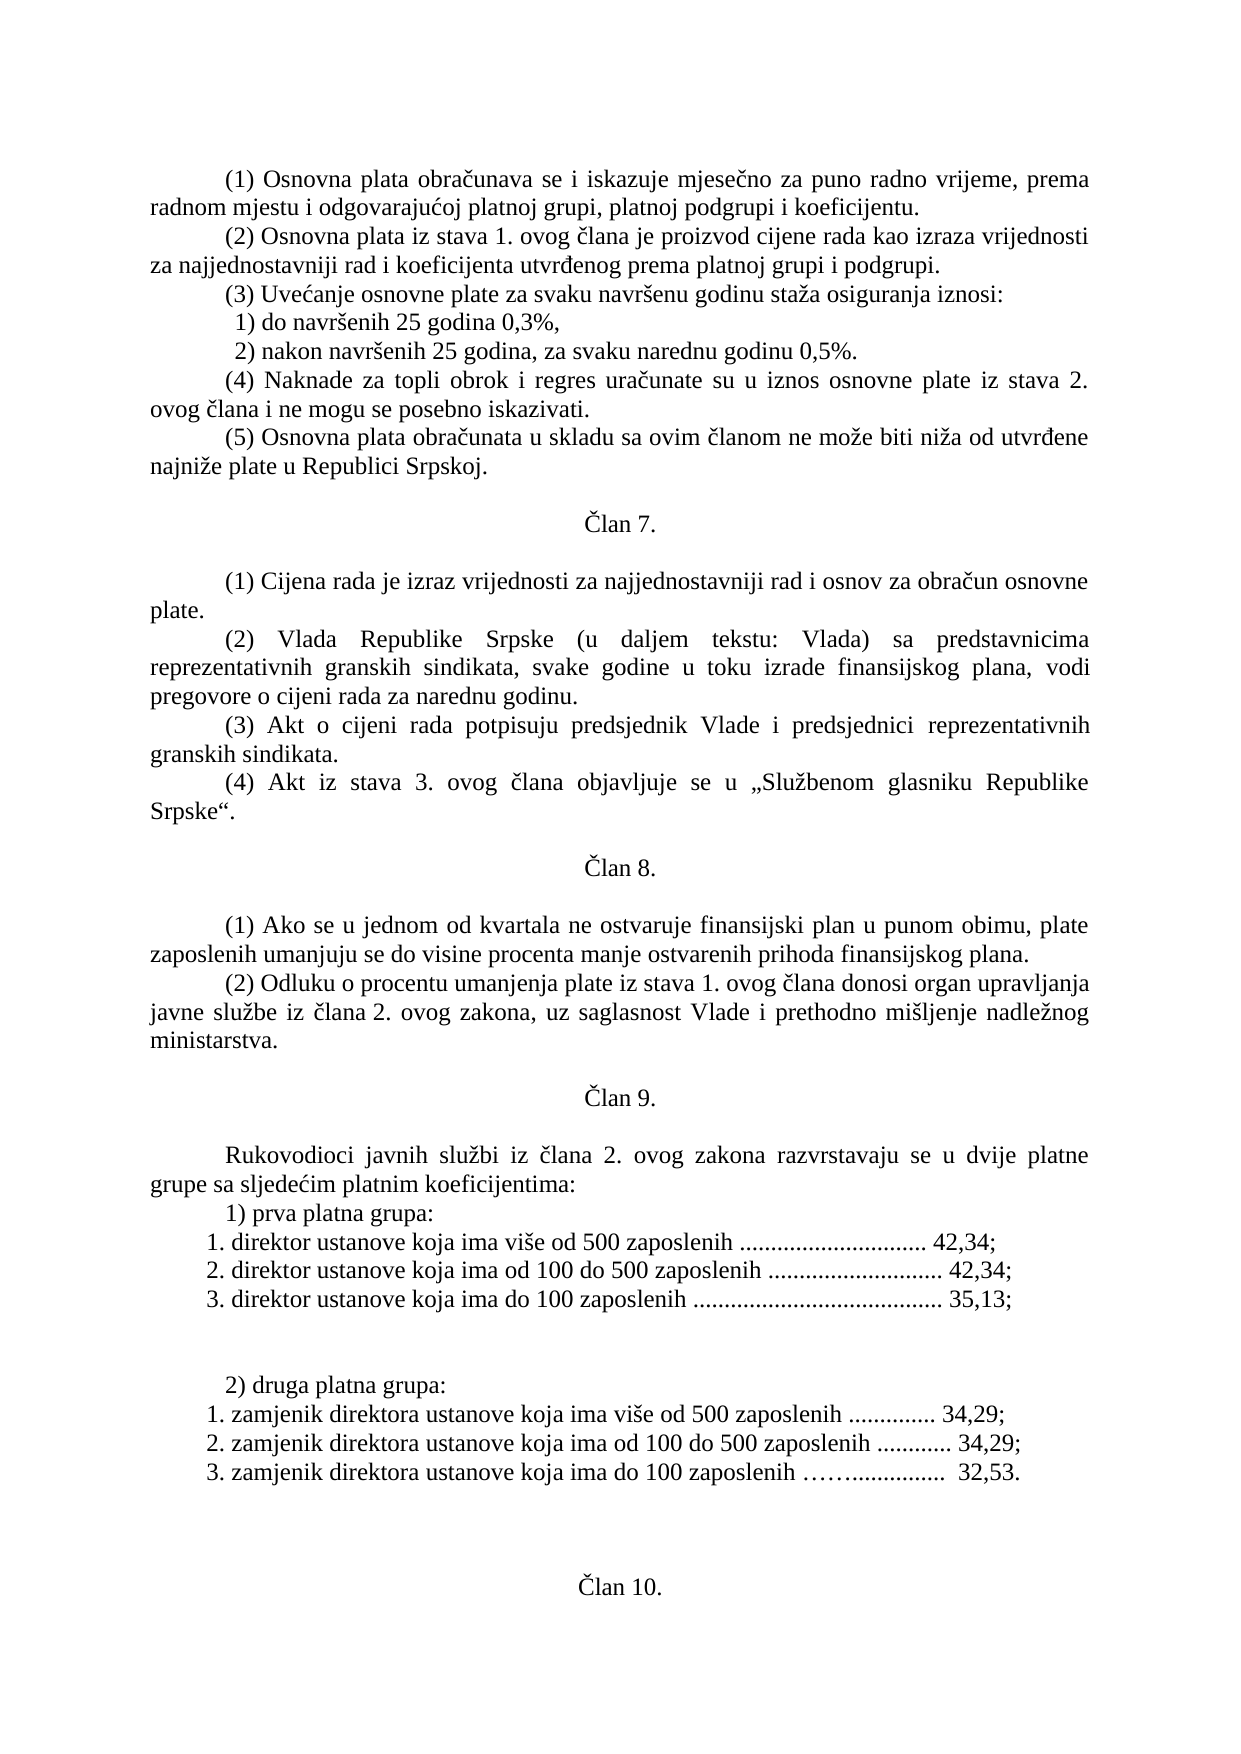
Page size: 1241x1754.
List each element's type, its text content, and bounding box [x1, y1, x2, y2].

text 3. direktor ustanove koja ima do 100 zaposlenih ........................................ 35,13; [206, 1284, 1090, 1313]
text (1) Ako se u jednom od kvartala ne ostvaruje finansijski plan u punom obimu, plate zaposlenih umanjuju se do visine procenta manje ostvarenih prihoda finansijskog plana. [150, 911, 1090, 968]
text (1) Osnovna plata obračunava se i iskazuje mjesečno za puno radno vrijeme, prema radnom mjestu i odgovarajućoj platnoj grupi, platnoj podgrupi i koeficijentu. [150, 164, 1090, 221]
text Član 8. [150, 853, 1090, 882]
text Rukovodioci javnih službi iz člana 2. ovog zakona razvrstavaju se u dvije platne grupe sa sljedećim platnim koeficijentima: [150, 1141, 1090, 1198]
text (3) Akt o cijeni rada potpisuju predsjednik Vlade i predsjednici reprezentativnih granskih sindikata. [150, 710, 1090, 767]
text Član 10. [150, 1572, 1090, 1601]
text (2) Vlada Republike Srpske (u daljem tekstu: Vlada) sa predstavnicima reprezentativnih granskih sindikata, svake godine u toku izrade finansijskog plana, vodi pregovore o cijeni rada za narednu godinu. [150, 624, 1090, 710]
text 2. zamjenik direktora ustanove koja ima od 100 do 500 zaposlenih ............ 34,29; [206, 1428, 1090, 1457]
text 1) prva platna grupa: [225, 1198, 1090, 1227]
text (4) Akt iz stava 3. ovog člana objavljuje se u „Službenom glasniku Republike Srpske“. [150, 767, 1090, 853]
text (5) Osnovna plata obračunata u skladu sa ovim članom ne može biti niža od utvrđene najniže plate u Republici Srpskoj. [150, 422, 1090, 480]
text (2) Odluku o procentu umanjenja plate iz stava 1. ovog člana donosi organ upravljanja javne službe iz člana 2. ovog zakona, uz saglasnost Vlade i prethodno mišljenje nadležnog ministarstva. [150, 968, 1090, 1054]
text 2) druga platna grupa: [225, 1371, 1090, 1399]
text 1. zamjenik direktora ustanove koja ima više od 500 zaposlenih .............. 34,29; [206, 1399, 1090, 1428]
text (1) Cijena rada je izraz vrijednosti za najjednostavniji rad i osnov za obračun osnovne plate. [150, 566, 1090, 624]
text (2) Osnovna plata iz stava 1. ovog člana je proizvod cijene rada kao izraza vrijednosti za najjednostavniji rad i koeficijenta utvrđenog prema platnoj grupi i podgrupi. [150, 221, 1090, 279]
text Član 9. [150, 1083, 1090, 1112]
text 2) nakon navršenih 25 godina, za svaku narednu godinu 0,5%. [150, 336, 1090, 365]
text Član 7. [150, 509, 1090, 537]
text 3. zamjenik direktora ustanove koja ima do 100 zaposlenih ……............... 32,53. [206, 1457, 1090, 1486]
text 1) do navršenih 25 godina 0,3%, [150, 307, 1090, 336]
text (3) Uvećanje osnovne plate za svaku navršenu godinu staža osiguranja iznosi: [150, 279, 1090, 307]
text (4) Naknade za topli obrok i regres uračunate su u iznos osnovne plate iz stava 2. ovog člana i ne mogu se posebno iskazivati. [150, 365, 1090, 422]
text 2. direktor ustanove koja ima od 100 do 500 zaposlenih ............................ 42,34; [206, 1256, 1090, 1284]
text 1. direktor ustanove koja ima više od 500 zaposlenih .............................. 42,34; [206, 1227, 1090, 1256]
